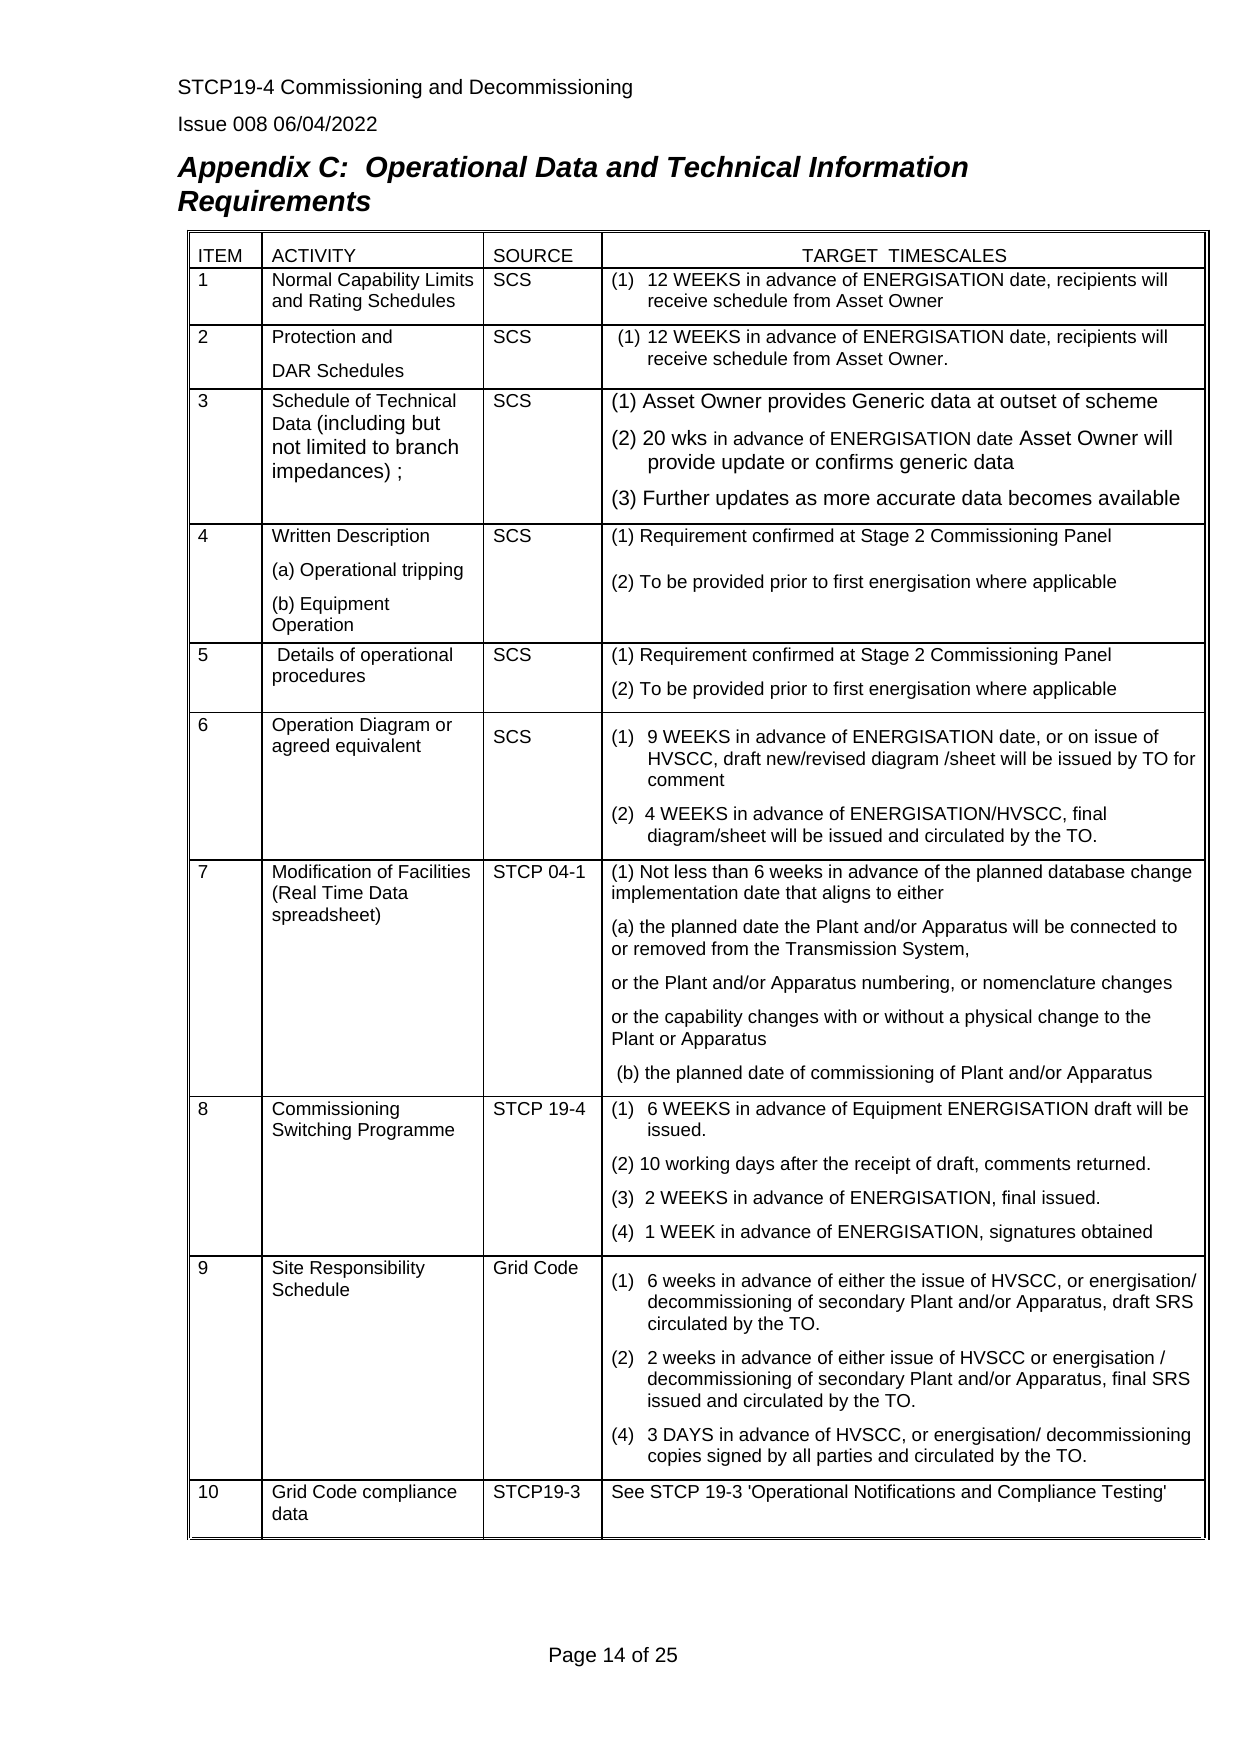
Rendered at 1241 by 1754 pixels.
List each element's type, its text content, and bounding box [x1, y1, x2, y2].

table_cell Grid Code compliance data [263, 1481, 483, 1537]
table_cell See STCP 19-3 'Operational Notifications and Compliance Testing' [603, 1481, 1204, 1537]
table_header ITEM [190, 233, 261, 267]
table_cell (1) 12 WEEKS in advance of ENERGISATION date, recipients will receive schedule from Asset Owner [603, 269, 1204, 324]
table_cell 1 [190, 269, 261, 324]
table_cell (1) Asset Owner provides Generic data at outset of scheme (2) 20 wks in advance of ENERGISATION date Asset Owner will provide update or confirms generic data (3) Further updates as more accurate data becomes available [603, 390, 1204, 523]
table_cell (1) 6 weeks in advance of either the issue of HVSCC, or energisation/ decommissioning of secondary Plant and/or Apparatus, draft SRS circulated by the TO. (2) 2 weeks in advance of either issue of HVSCC or energisation / decommissioning of secondary Plant and/or Apparatus, final SRS issued and circulated by the TO. (4) 3 DAYS in advance of HVSCC, or energisation/ decommissioning copies signed by all parties and circulated by the TO. [603, 1257, 1204, 1479]
table_cell 2 [190, 326, 261, 388]
table_cell Protection and DAR Schedules [263, 326, 483, 388]
table_cell Site Responsibility Schedule [263, 1257, 483, 1479]
table_cell SCS [484, 644, 601, 712]
table_cell 4 [190, 525, 261, 642]
table_cell 3 [190, 390, 261, 523]
table_cell Operation Diagram or agreed equivalent [263, 713, 483, 859]
table_cell 7 [190, 861, 261, 1096]
table_cell (1) 6 WEEKS in advance of Equipment ENERGISATION draft will be issued. (2) 10 working days after the receipt of draft, comments returned. (3) 2 WEEKS in advance of ENERGISATION, final issued. (4) 1 WEEK in advance of ENERGISATION, signatures obtained [603, 1097, 1204, 1255]
table_cell (1) Requirement confirmed at Stage 2 Commissioning Panel (2) To be provided prior to first energisation where applicable [603, 644, 1204, 712]
table_cell SCS [484, 326, 601, 388]
table_cell SCS [484, 390, 601, 523]
table_cell STCP 19-4 [484, 1097, 601, 1255]
table_cell Schedule of Technical Data (including but not limited to branch impedances) ; [263, 390, 483, 523]
table_cell 10 [190, 1481, 261, 1537]
table_cell SCS [484, 713, 601, 859]
table_header ACTIVITY [263, 233, 483, 267]
table_cell 12 WEEKS in advance of ENERGISATION date, recipients will receive schedule from Asset Owner. [603, 326, 1204, 388]
table_cell (1) Requirement confirmed at Stage 2 Commissioning Panel (2) To be provided prior to first energisation where applicable [603, 525, 1204, 642]
table_cell STCP 04-1 [484, 861, 601, 1096]
table_cell 6 [190, 713, 261, 859]
table_header TARGET TIMESCALES [603, 233, 1204, 267]
table_cell Commissioning Switching Programme [263, 1097, 483, 1255]
table_cell (1) 9 WEEKS in advance of ENERGISATION date, or on issue of HVSCC, draft new/revised diagram /sheet will be issued by TO for comment (2) 4 WEEKS in advance of ENERGISATION/HVSCC, final diagram/sheet will be issued and circulated by the TO. [603, 713, 1204, 859]
table_cell Written Description (a) Operational tripping (b) Equipment Operation [263, 525, 483, 642]
table_cell [188, 1537, 1207, 1585]
table_cell STCP19-3 [484, 1481, 601, 1537]
table_cell Modification of Facilities (Real Time Data spreadsheet) [263, 861, 483, 1096]
table_header SOURCE [484, 233, 601, 267]
subtitle Appendix C: Operational Data and Technical Information Requirements [177, 150, 1048, 217]
table_cell Details of operational procedures [263, 644, 483, 712]
table_cell SCS [484, 525, 601, 642]
table_cell 8 [190, 1097, 261, 1255]
table_cell (1) Not less than 6 weeks in advance of the planned database change implementation date that aligns to either (a) the planned date the Plant and/or Apparatus will be connected to or removed from the Transmission System, or the Plant and/or Apparatus numbering, or nomenclature changes or the capability changes with or without a physical change to the Plant or Apparatus (b) the planned date of commissioning of Plant and/or Apparatus [603, 861, 1204, 1096]
table_cell Normal Capability Limits and Rating Schedules [263, 269, 483, 324]
table_cell 9 [190, 1257, 261, 1479]
table_cell 5 [190, 644, 261, 712]
table_cell Grid Code [484, 1257, 601, 1479]
table_cell SCS [484, 269, 601, 324]
